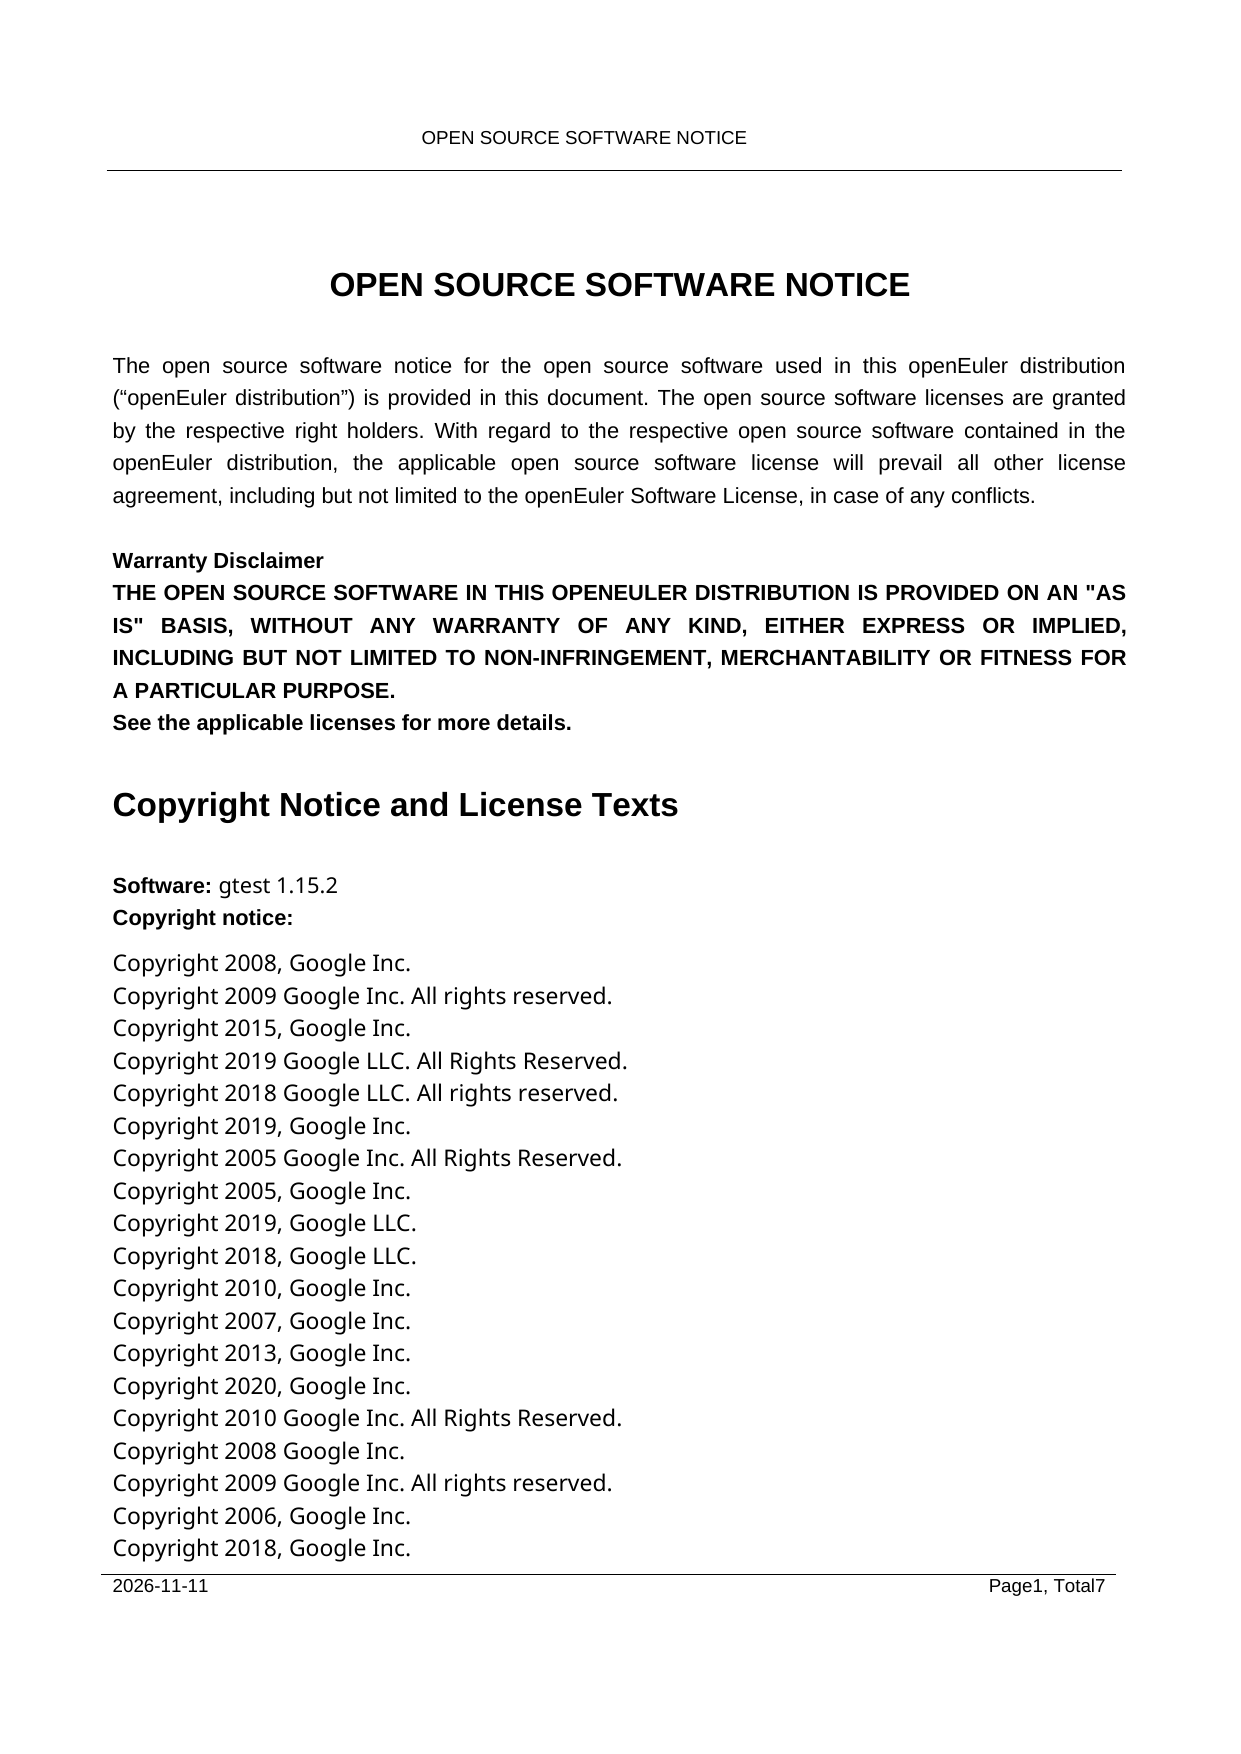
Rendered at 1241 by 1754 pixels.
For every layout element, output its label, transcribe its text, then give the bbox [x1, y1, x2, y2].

text The open source software notice for the open source software used in this openEuler distribution (“openEuler distribution”) is provided in this document. The open source software licenses are granted by the respective right holders. With regard to the respective open source software contained in the openEuler distribution, the applicable open source software license will prevail all other license agreement, including but not limited to the openEuler Software License, in case of any conflicts. [112, 349, 1128, 511]
text THE OPEN SOURCE SOFTWARE IN THIS OPENEULER DISTRIBUTION IS PROVIDED ON AN "AS IS" BASIS, WITHOUT ANY WARRANTY OF ANY KIND, EITHER EXPRESS OR IMPLIED, INCLUDING BUT NOT LIMITED TO NON-INFRINGEMENT, MERCHANTABILITY OR FITNESS FOR A PARTICULAR PURPOSE. See the applicable licenses for more details. [112, 576, 1128, 739]
text Copyright Notice and License Texts [112, 771, 1128, 836]
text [112, 947, 1128, 1564]
text Copyright notice: [112, 901, 1128, 934]
title Software: gtest 1.15.2 [112, 869, 1128, 901]
text OPEN SOURCE SOFTWARE NOTICE [112, 251, 1128, 316]
text Warranty Disclaimer [112, 544, 1128, 576]
